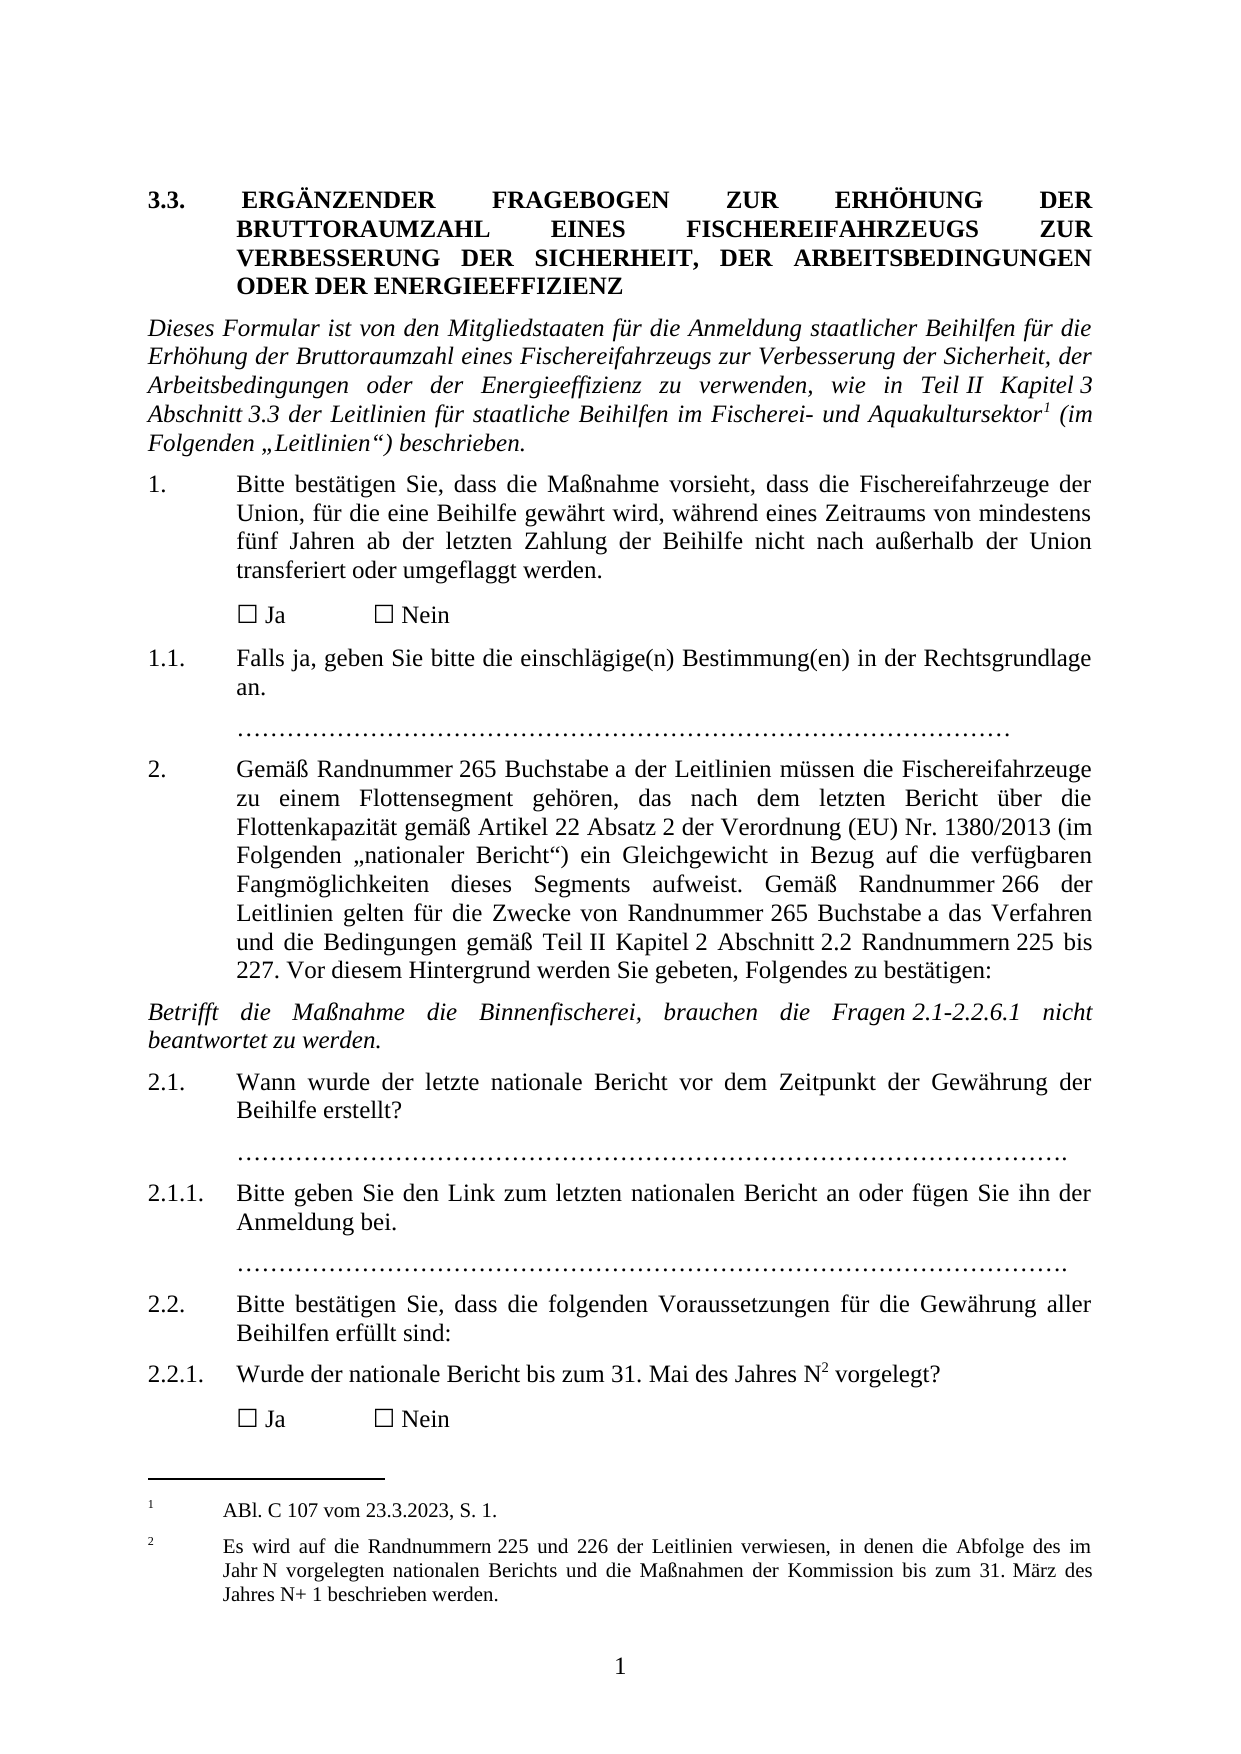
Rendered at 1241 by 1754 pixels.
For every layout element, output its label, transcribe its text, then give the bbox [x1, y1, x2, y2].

text ………………………………………………………………………………… [236, 713, 1093, 742]
text 2.2. Bitte bestätigen Sie, dass die folgenden Voraussetzungen für die Gewährung aller Beihilfen erfüllt sind: [148, 1289, 1093, 1347]
text Ja Nein [236, 1400, 1093, 1434]
text 2.2.1. Wurde der nationale Bericht bis zum 31. Mai des Jahres N vorgelegt? [148, 1359, 1093, 1388]
text 2. Gemäß Randnummer 265 Buchstabe a der Leitlinien müssen die Fischereifahrzeuge zu einem Flottensegment gehören, das nach dem letzten Bericht über die Flottenkapazität gemäß Artikel 22 Absatz 2 der Verordnung (EU) Nr. 1380/2013 (im Folgenden „nationaler Bericht“) ein Gleichgewicht in Bezug auf die verfügbaren Fangmöglichkeiten dieses Segments aufweist. Gemäß Randnummer 266 der Leitlinien gelten für die Zwecke von Randnummer 265 Buchstabe a das Verfahren und die Bedingungen gemäß Teil II Kapitel 2 Abschnitt 2.2 Randnummern 225 bis 227. Vor diesem Hintergrund werden Sie gebeten, Folgendes zu bestätigen: [148, 754, 1093, 984]
text ………………………………………………………………………………………. [236, 1248, 1093, 1277]
text 1.1. Falls ja, geben Sie bitte die einschlägige(n) Bestimmung(en) in der Rechtsgrundlage an. [148, 643, 1093, 700]
text Ja Nein [236, 596, 1093, 630]
text Dieses Formular ist von den Mitgliedstaaten für die Anmeldung staatlicher Beihilfen für die Erhöhung der Bruttoraumzahl eines Fischereifahrzeugs zur Verbesserung der Sicherheit, der Arbeitsbedingungen oder der Energieeffizienz zu verwenden, wie in Teil II Kapitel 3 Abschnitt 3.3 der Leitlinien für staatliche Beihilfen im Fischerei- und Aquakultursektor (im Folgenden „Leitlinien“) beschrieben. [148, 313, 1093, 456]
text 1. Bitte bestätigen Sie, dass die Maßnahme vorsieht, dass die Fischereifahrzeuge der Union, für die eine Beihilfe gewährt wird, während eines Zeitraums von mindestens fünf Jahren ab der letzten Zahlung der Beihilfe nicht nach außerhalb der Union transferiert oder umgeflaggt werden. [148, 469, 1093, 584]
text 2.1. Wann wurde der letzte nationale Bericht vor dem Zeitpunkt der Gewährung der Beihilfe erstellt? [148, 1067, 1093, 1124]
text Betrifft die Maßnahme die Binnenfischerei, brauchen die Fragen 2.1-2.2.6.1 nicht beantwortet zu werden. [148, 997, 1093, 1054]
text ………………………………………………………………………………………. [236, 1137, 1093, 1165]
text 2.1.1. Bitte geben Sie den Link zum letzten nationalen Bericht an oder fügen Sie ihn der Anmeldung bei. [148, 1178, 1093, 1235]
subtitle 3.3. ERGÄNZENDER FRAGEBOGEN ZUR ERHÖHUNG DER BRUTTORAUMZAHL EINES FISCHEREIFAHRZEUGS ZUR VERBESSERUNG DER SICHERHEIT, DER ARBEITSBEDINGUNGEN ODER DER ENERGIEEFFIZIENZ [148, 185, 1093, 300]
